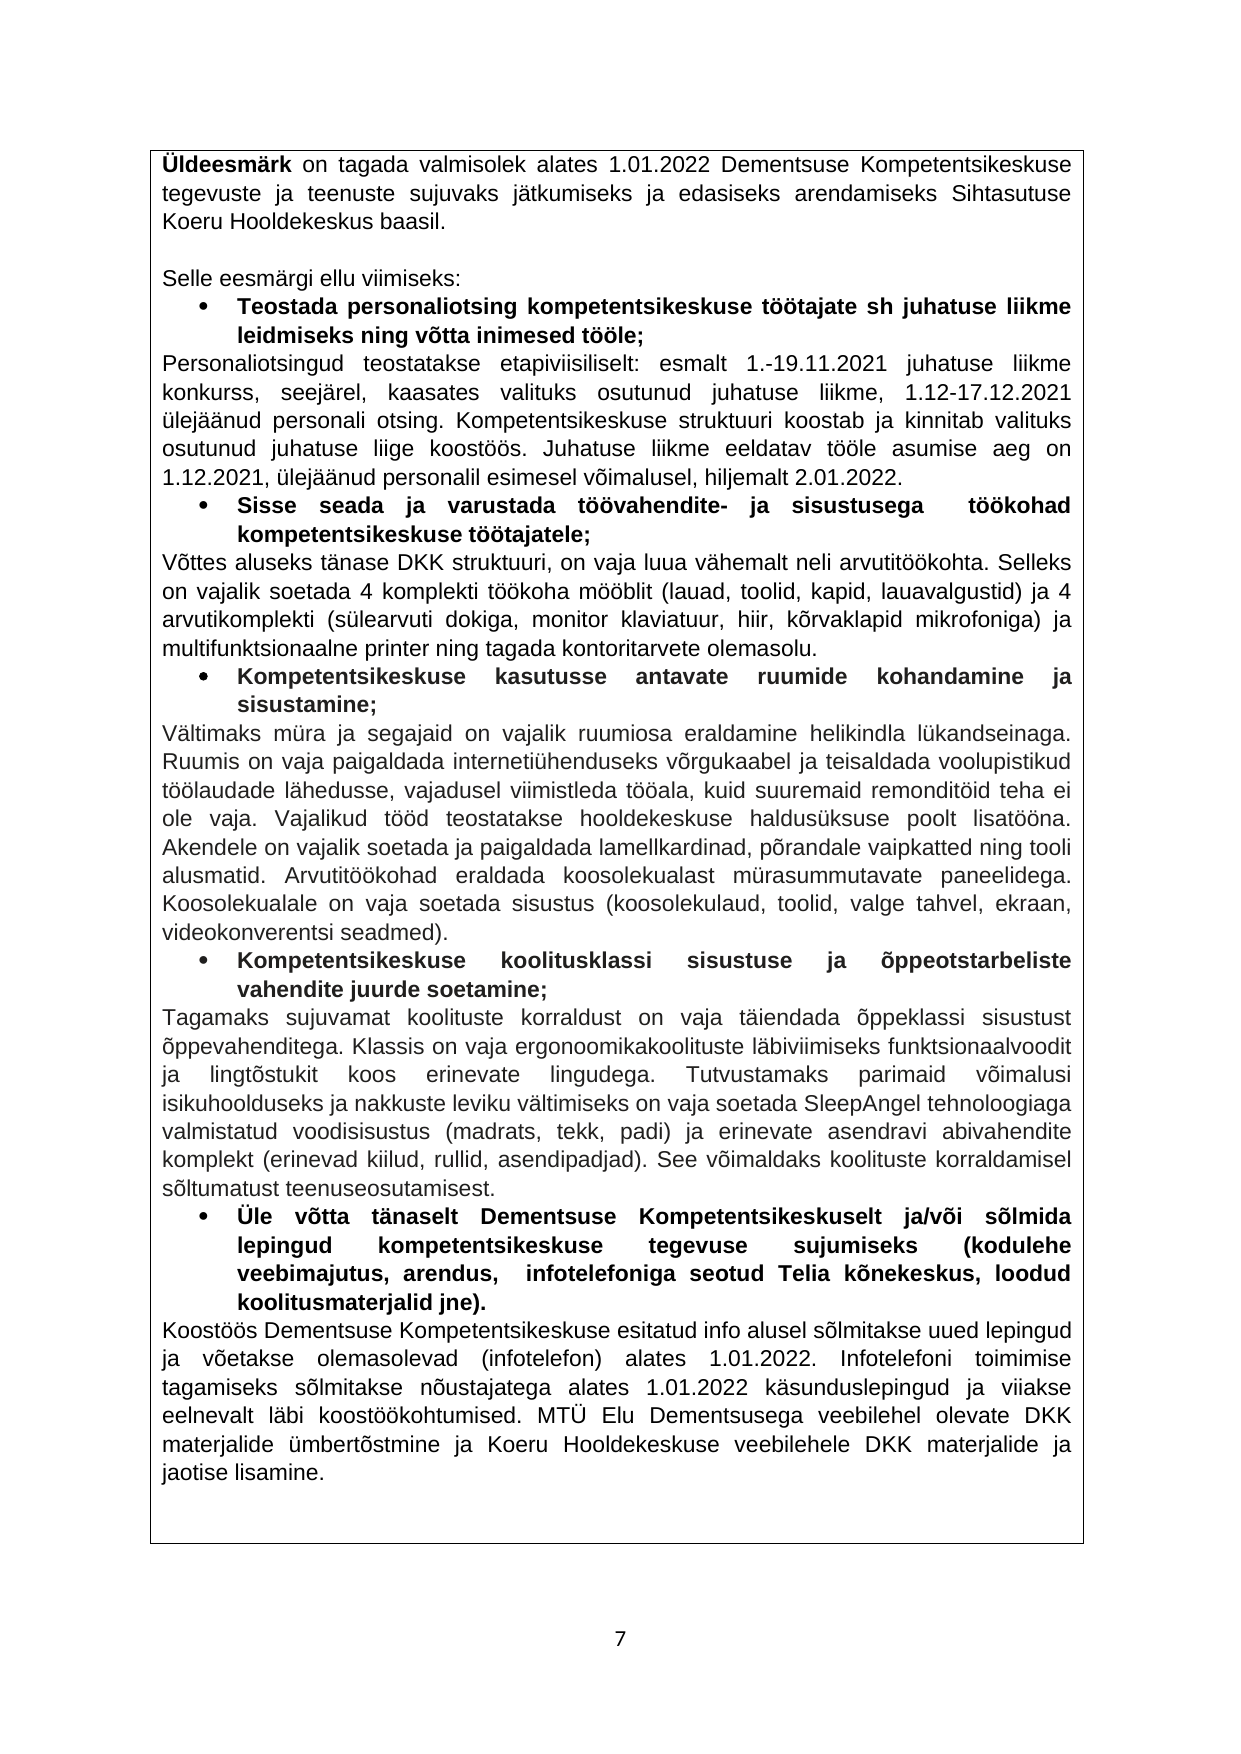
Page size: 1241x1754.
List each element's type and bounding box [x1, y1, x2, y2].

table_cell [151, 151, 1083, 1542]
